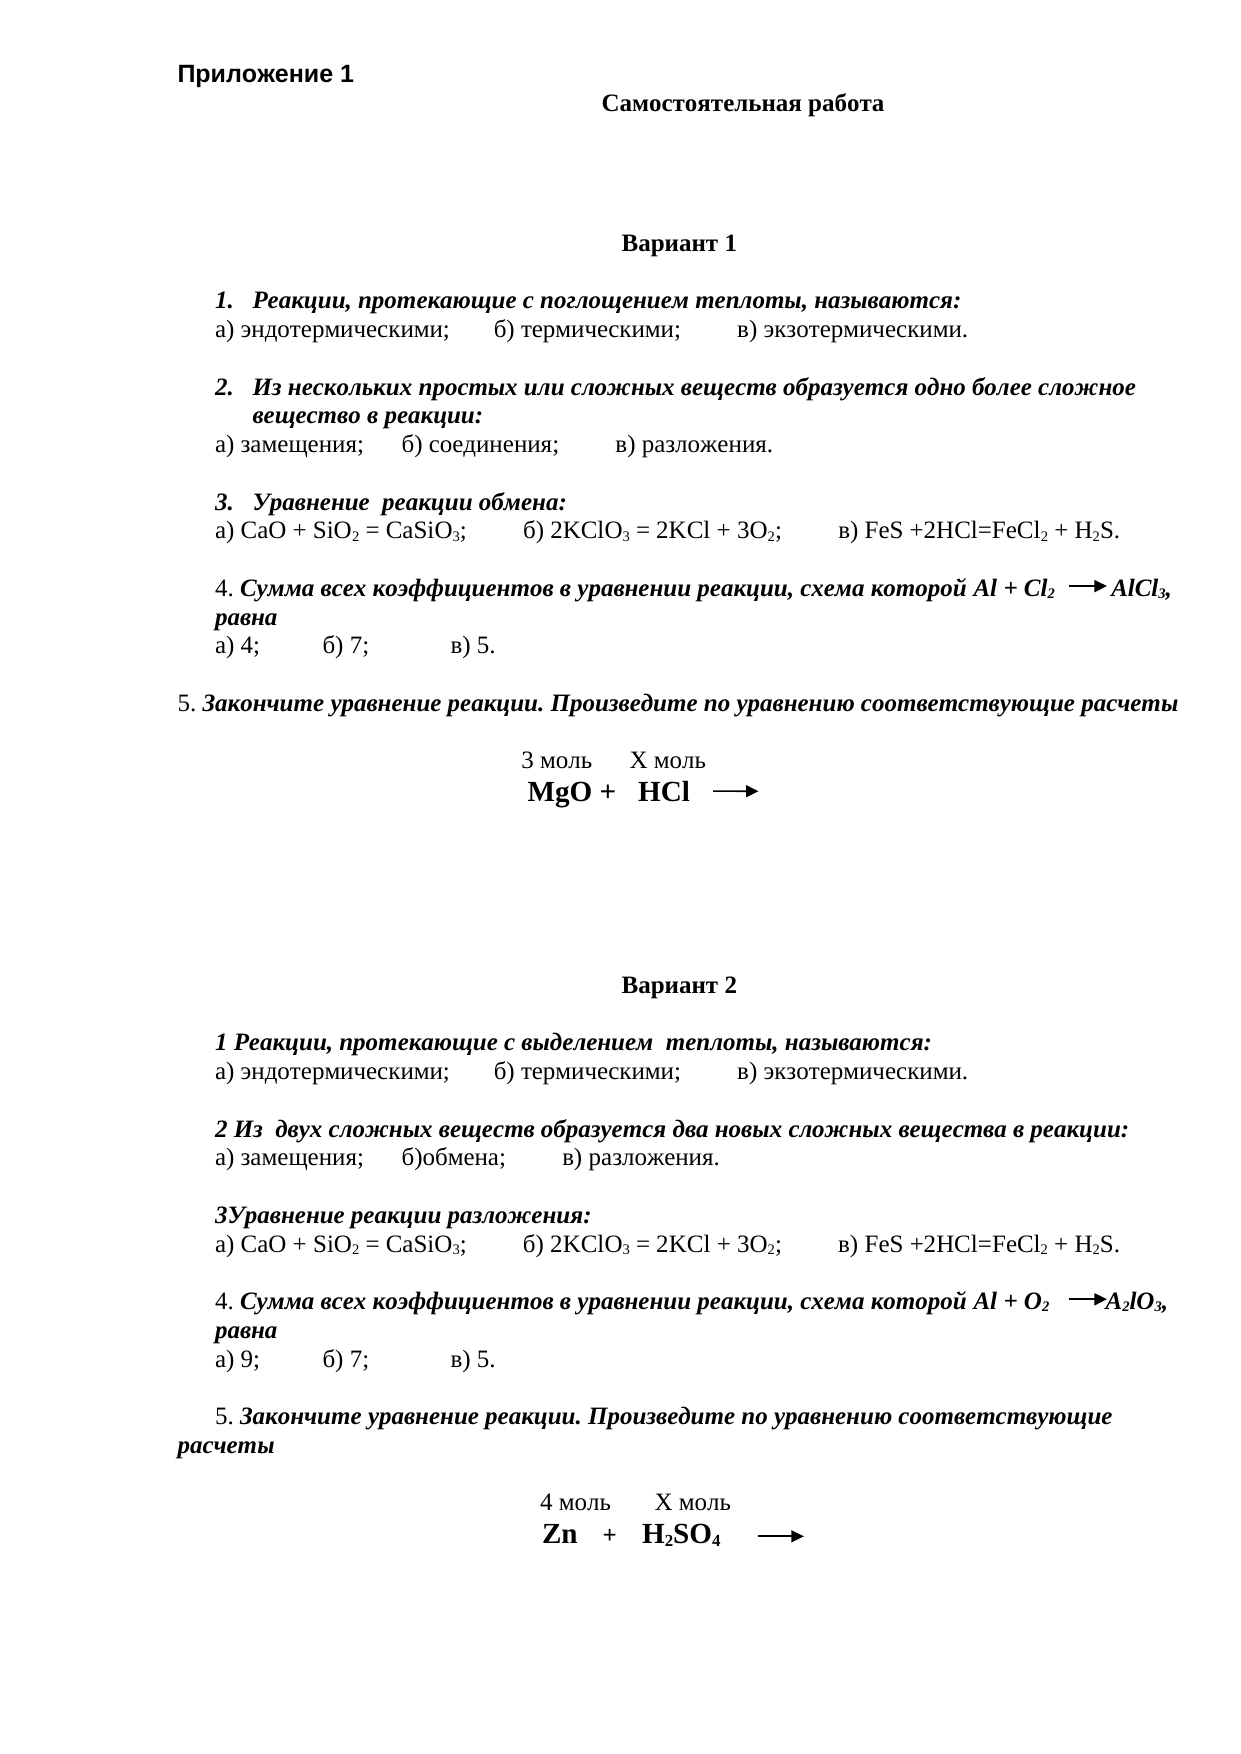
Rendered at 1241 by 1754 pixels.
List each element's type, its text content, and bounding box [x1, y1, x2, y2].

text а) CaO + SiO2 = CaSiO3; б) 2KClO3 = 2KCl + 3O2; в) FeS +2HCl=FeCl2 + H2S. [215, 515, 1181, 544]
text Вариант 1 [177, 228, 1181, 257]
text а) CaO + SiO2 = CaSiO3; б) 2KClO3 = 2KCl + 3O2; в) FeS +2HCl=FeCl2 + H2S. [215, 1229, 1181, 1257]
text а) замещения; б)обмена; в) разложения. [215, 1142, 1181, 1171]
text Самостоятельная работа [177, 88, 1181, 117]
list Реакции, протекающие с поглощением теплоты, называются: [215, 285, 1181, 314]
text Приложение 1 [177, 59, 1181, 88]
text а) 4; б) 7; в) 5. [215, 630, 1181, 659]
text 4 моль Х моль [177, 1487, 1181, 1516]
text 2 Из двух сложных веществ образуется два новых сложных вещества в реакции: [215, 1114, 1181, 1142]
text 4. Сумма всех коэффициентов в уравнении реакции, схема которой Al + Cl2 AlCl3, равна [215, 573, 1181, 630]
text а) эндотермическими; б) термическими; в) экзотермическими. [215, 314, 1181, 343]
list Уравнение реакции обмена: [215, 487, 1181, 515]
text 4. Сумма всех коэффициентов в уравнении реакции, схема которой Al + О2 A2lО3, равна [215, 1286, 1181, 1344]
text 5. Закончите уравнение реакции. Произведите по уравнению соответствующие расчеты [177, 1401, 1181, 1459]
list Из нескольких простых или сложных веществ образуется одно более сложное вещество в реакции: [215, 372, 1181, 429]
text MgO + HCl [177, 774, 1181, 808]
text Вариант 2 [177, 970, 1181, 999]
text Zn + H2SO4 [177, 1516, 1181, 1550]
text а) эндотермическими; б) термическими; в) экзотермическими. [215, 1056, 1181, 1085]
text 1 Реакции, протекающие с выделением теплоты, называются: [215, 1027, 1181, 1056]
text а) 9; б) 7; в) 5. [215, 1344, 1181, 1372]
text а) замещения; б) соединения; в) разложения. [215, 429, 1181, 458]
text 5. Закончите уравнение реакции. Произведите по уравнению соответствующие расчеты [177, 688, 1181, 717]
text 3 моль Х моль [177, 745, 1181, 774]
text 3Уравнение реакции разложения: [215, 1200, 1181, 1229]
